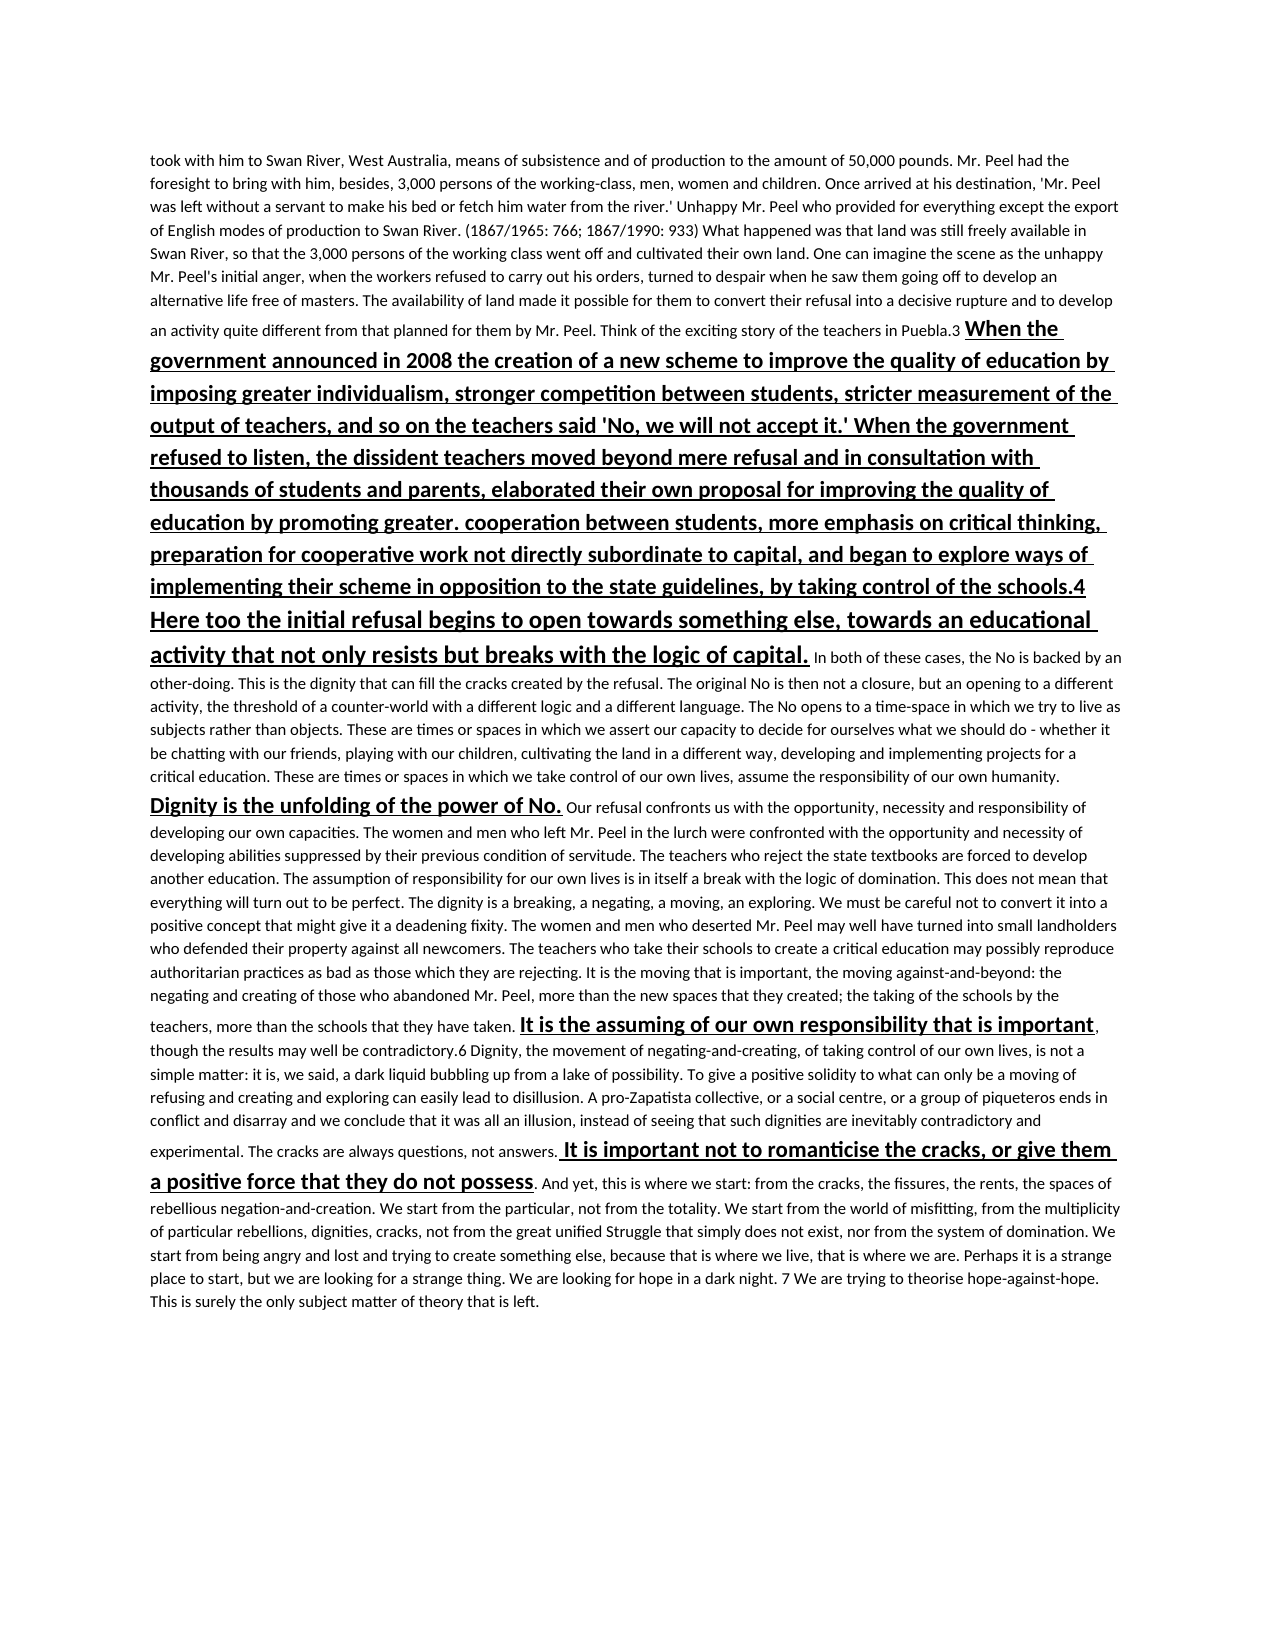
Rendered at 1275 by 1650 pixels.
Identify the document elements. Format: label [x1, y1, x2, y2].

text [150, 150, 1125, 1312]
